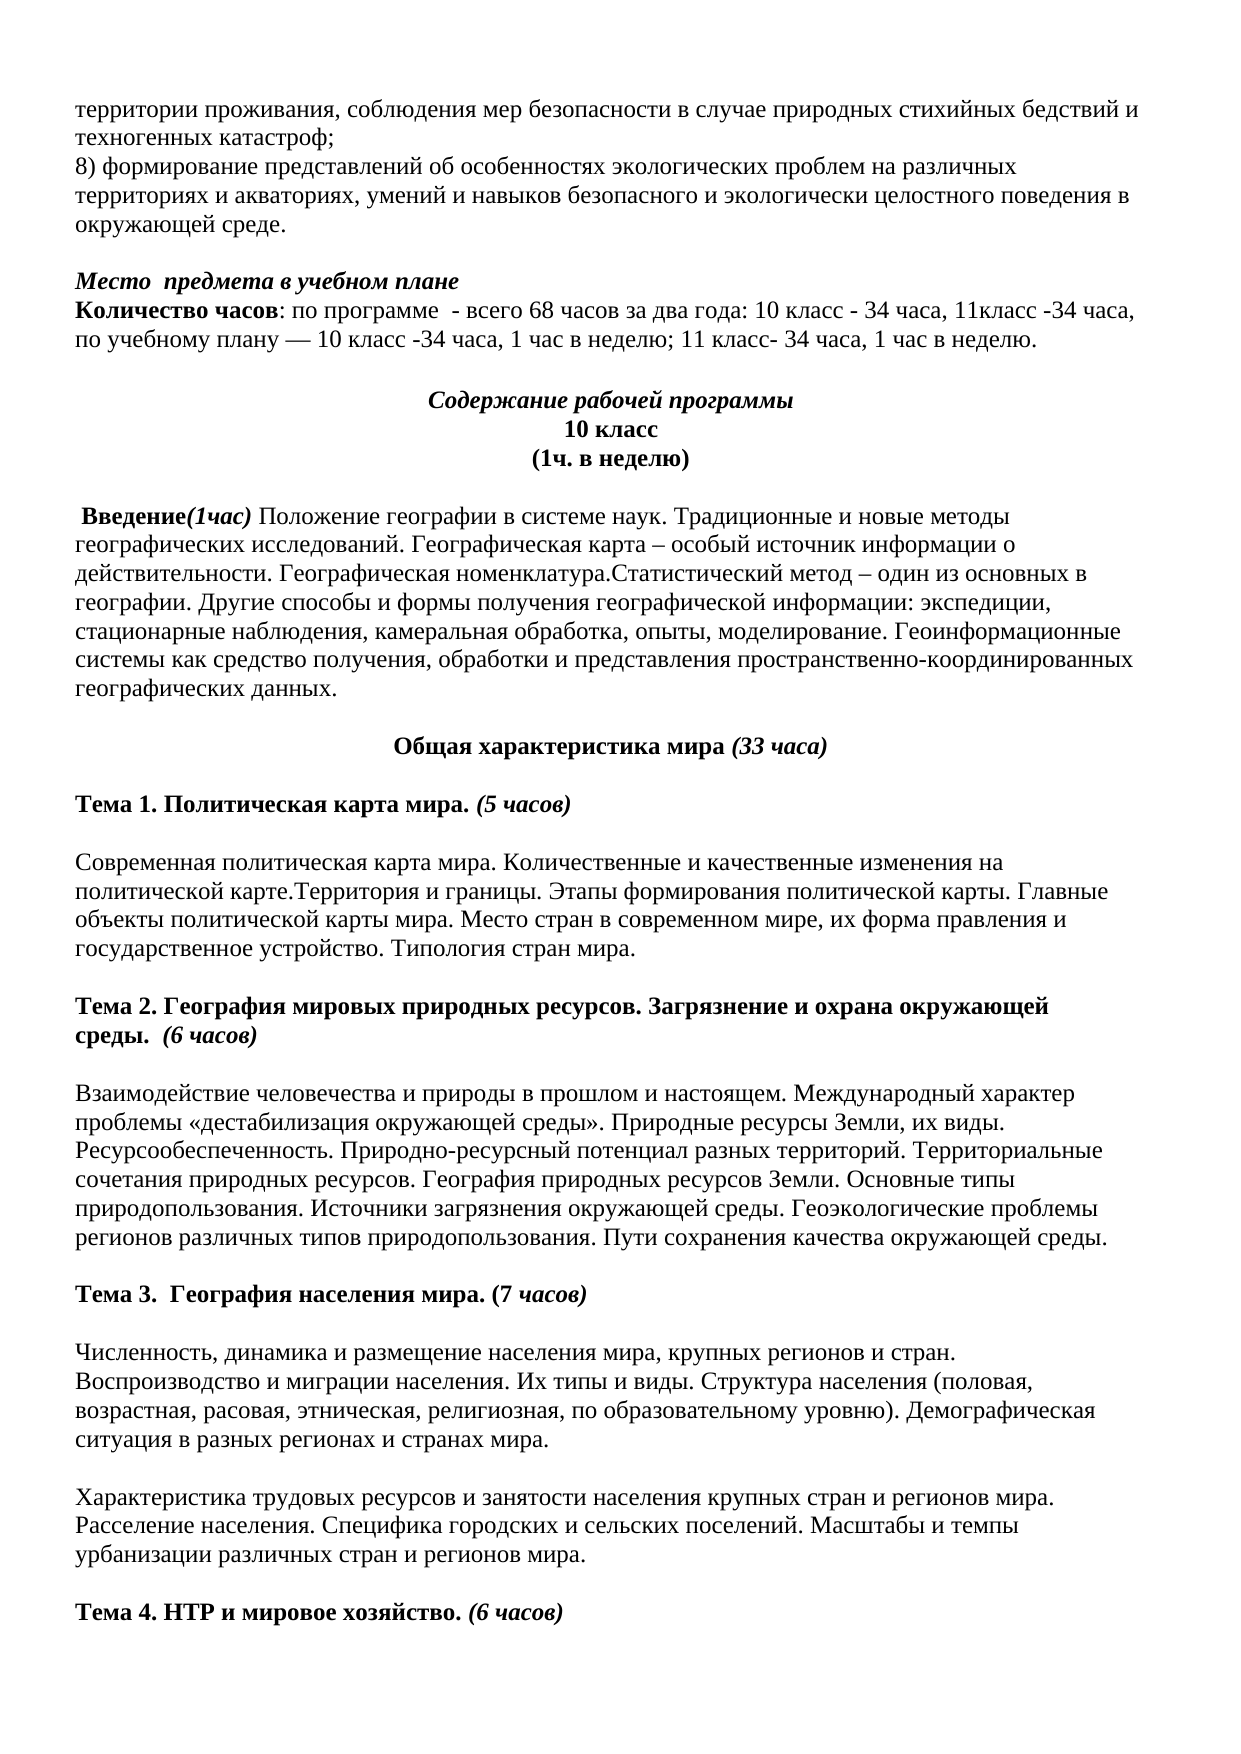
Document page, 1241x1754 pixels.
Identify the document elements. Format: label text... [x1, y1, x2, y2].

text Общая характеристика мира (33 часа) [75, 731, 1146, 760]
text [75, 94, 1146, 151]
text по учебному плану — 10 класс -34 часа, 1 час в неделю; 11 класс- 34 часа, 1 час в неделю. [75, 324, 1146, 352]
text Тема 3. География населения мира. (7 часов) [75, 1279, 1146, 1308]
text Характеристика трудовых ресурсов и занятости населения крупных стран и регионов мира. Расселение населения. Специфика городских и сельских поселений. Масштабы и темпы урбанизации различных стран и регионов мира. [75, 1482, 1146, 1568]
text Содержание рабочей программы [75, 385, 1146, 414]
text 10 класс [75, 414, 1146, 443]
text Место предмета в учебном плане [75, 266, 1146, 295]
text Современная политическая карта мира. Количественные и качественные изменения на политической карте.Территория и границы. Этапы формирования политической карты. Главные объекты политической карты мира. Место стран в современном мире, их форма правления и государственное устройство. Типология стран мира. [75, 847, 1146, 962]
text Численность, динамика и размещение населения мира, крупных регионов и стран. Воспроизводство и миграции населения. Их типы и виды. Структура населения (половая, возрастная, расовая, этническая, религиозная, по образовательному уровню). Демографическая ситуация в разных регионах и странах мира. [75, 1337, 1146, 1452]
text Тема 1. Политическая карта мира. (5 часов) [75, 789, 1146, 818]
text 8) формирование представлений об особенностях экологических проблем на различных территориях и акваториях, умений и навыков безопасного и экологически целостного поведения в окружающей среде. [75, 151, 1146, 237]
text Взаимодействие человечества и природы в прошлом и настоящем. Международный характер проблемы «дестабилизация окружающей среды». Природные ресурсы Земли, их виды. Ресурсообеспеченность. Природно-ресурсный потенциал разных территорий. Территориальные сочетания природных ресурсов. География природных ресурсов Земли. Основные типы природопользования. Источники загрязнения окружающей среды. Геоэкологические проблемы регионов различных типов природопользования. Пути сохранения качества окружающей среды. [75, 1078, 1146, 1250]
text Количество часов: по программе - всего 68 часов за два года: 10 класс - 34 часа, 11класс -34 часа, [75, 295, 1146, 324]
text Тема 4. НТР и мировое хозяйство. (6 часов) [75, 1597, 1146, 1626]
text Введение(1час) Положение географии в системе наук. Традиционные и новые методы географических исследований. Географическая карта – особый источник информации о действительности. Географическая номенклатура.Статистический метод – один из основных в географии. Другие способы и формы получения географической информации: экспедиции, стационарные наблюдения, камеральная обработка, опыты, моделирование. Геоинформационные системы как средство получения, обработки и представления пространственно-координированных географических данных. [75, 501, 1146, 702]
text Тема 2. География мировых природных ресурсов. Загрязнение и охрана окружающей среды. (6 часов) [75, 991, 1146, 1049]
text (1ч. в неделю) [75, 443, 1146, 472]
